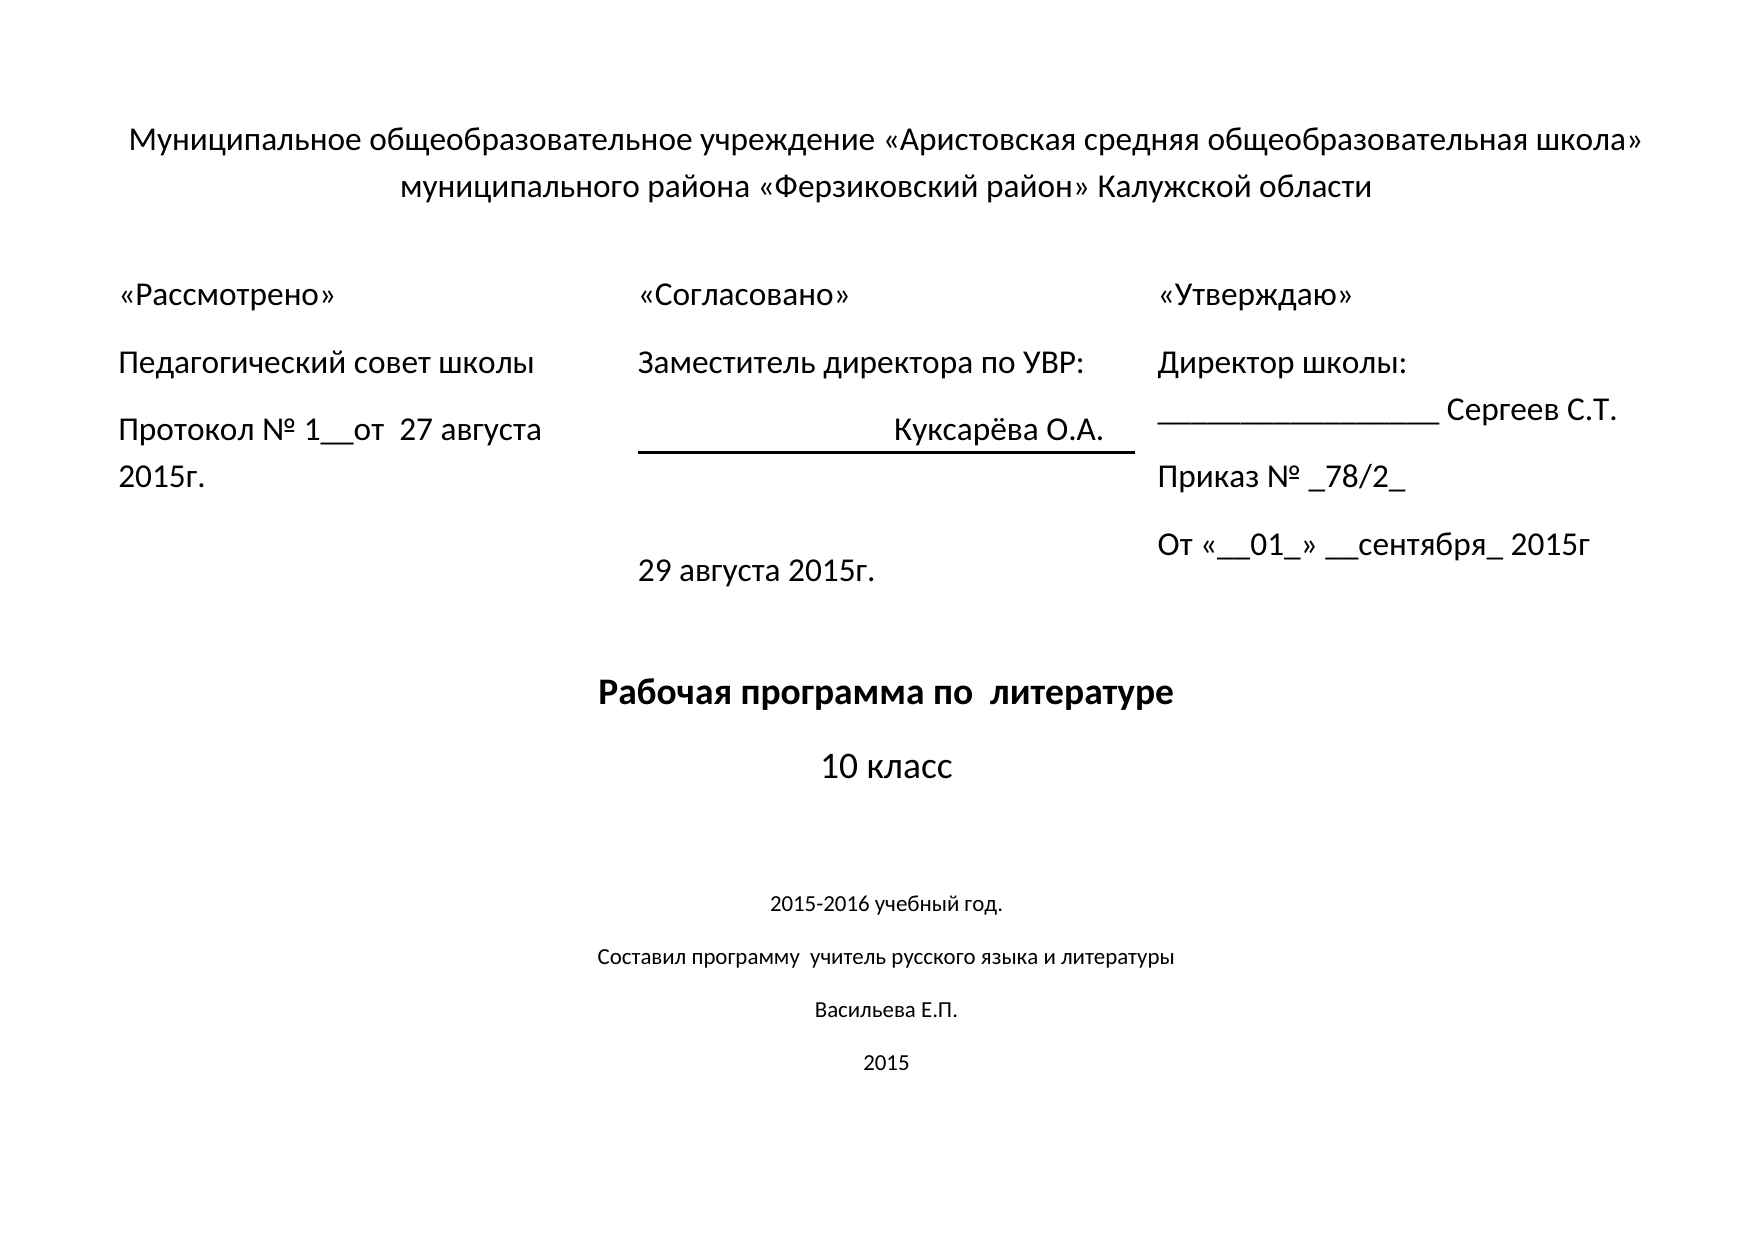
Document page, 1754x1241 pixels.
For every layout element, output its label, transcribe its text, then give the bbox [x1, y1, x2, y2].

table_cell «Утверждаю» Директор школы: _________________ Сергеев С.Т. Приказ № _78/2_ От «__01_» __сентября_ 2015г [1146, 273, 1666, 614]
table_header Муниципальное общеобразовательное учреждение «Аристовская средняя общеобразовательная школа» муниципального района «Ферзиковский район» Калужской области [107, 118, 1666, 273]
table_cell Рабочая программа по литературе 10 класс 2015-2016 учебный год. Составил программу учитель русского языка и литературы Васильева Е.П. 2015 [107, 614, 1666, 1101]
table_cell «Согласовано» Заместитель директора по УВР: Куксарёва О.А. 29 августа 2015г. [626, 273, 1146, 614]
table_cell «Рассмотрено» Педагогический совет школы Протокол № 1__от 27 августа 2015г. [107, 273, 626, 614]
